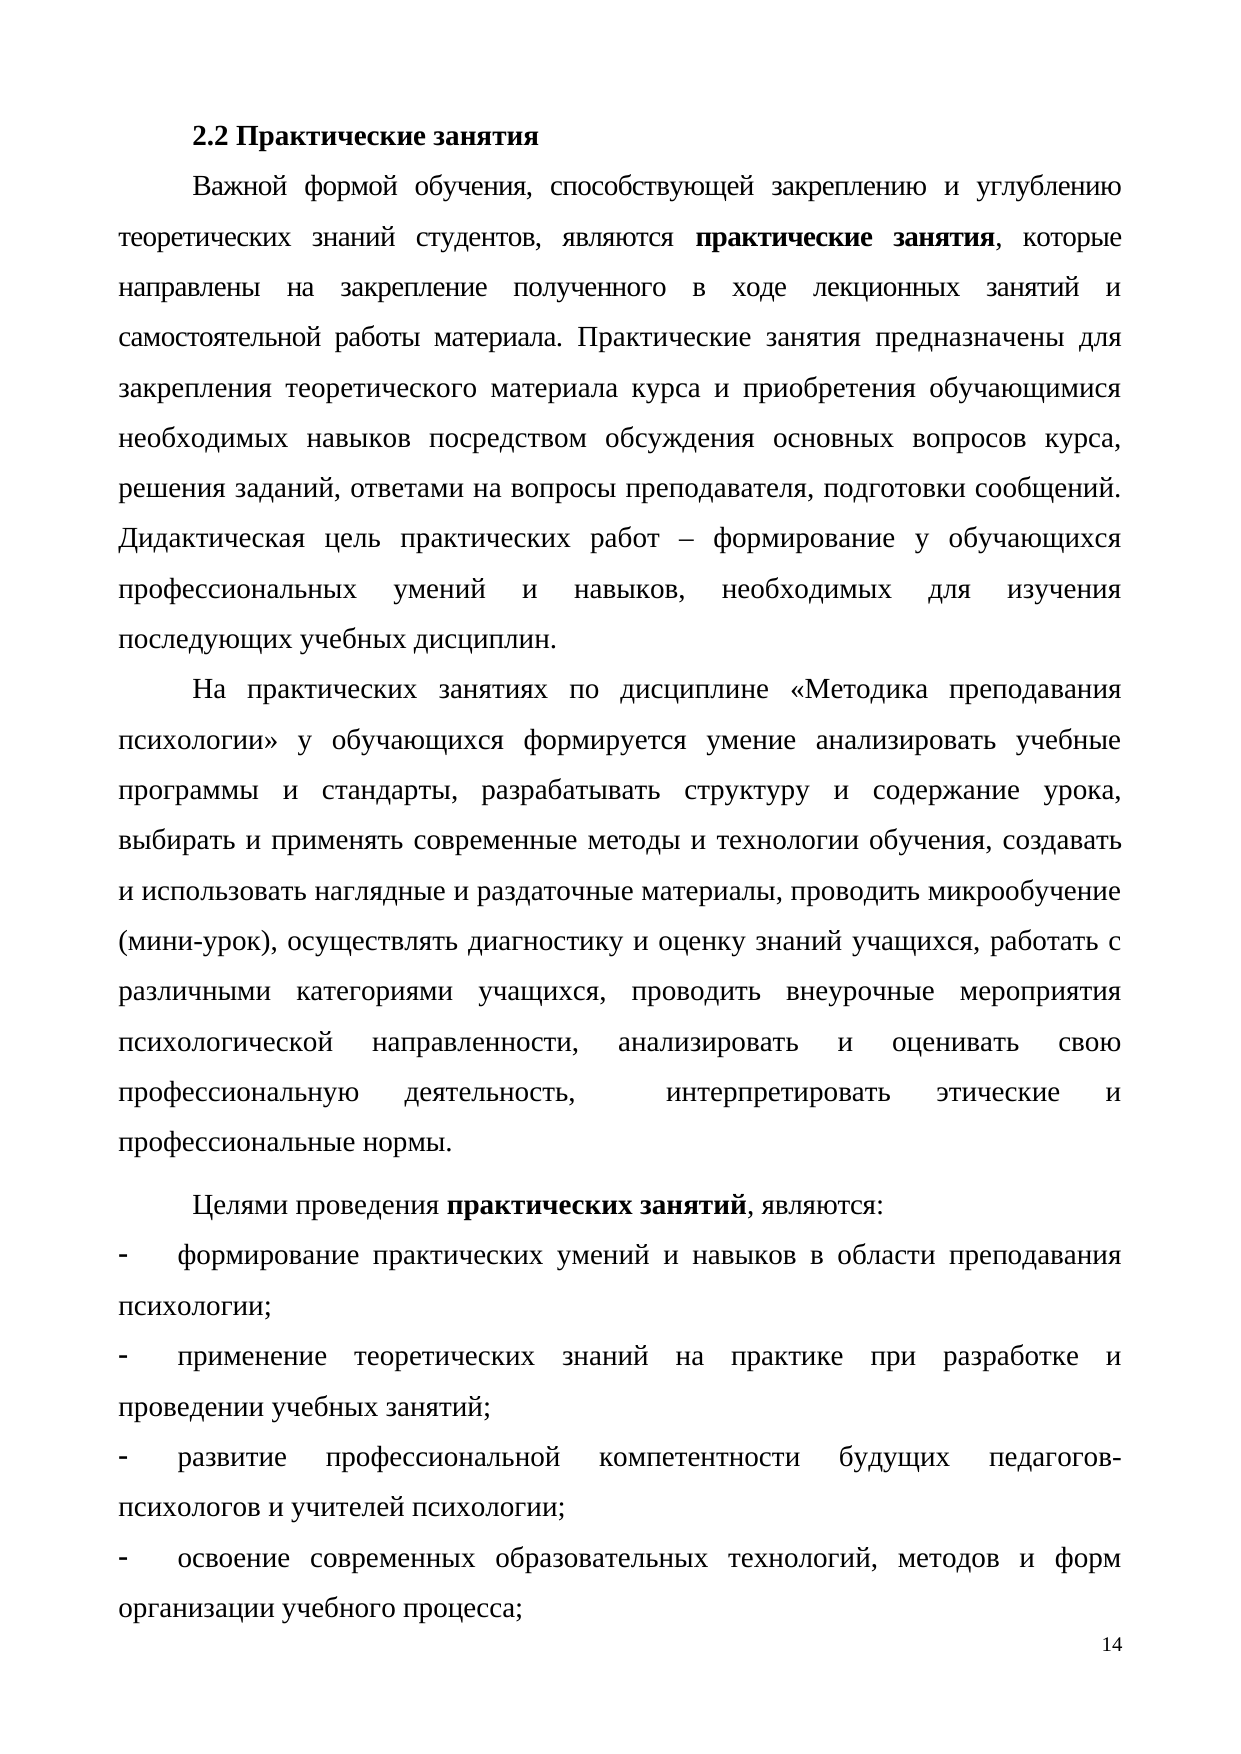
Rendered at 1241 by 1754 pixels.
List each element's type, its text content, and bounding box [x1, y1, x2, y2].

list формирование практических умений и навыков в области преподавания психологии; [118, 1237, 1122, 1321]
text Целями проведения практических занятий, являются: [118, 1187, 1122, 1221]
list применение теоретических знаний на практике при разработке и проведении учебных занятий; [118, 1338, 1122, 1422]
text 2.2 Практические занятия [118, 118, 1122, 152]
text На практических занятиях по дисциплине «Методика преподавания психологии» у обучающихся формируется умение анализировать учебные программы и стандарты, разрабатывать структуру и содержание урока, выбирать и применять современные методы и технологии обучения, создавать и использовать наглядные и раздаточные материалы, проводить микрообучение (мини-урок), осуществлять диагностику и оценку знаний учащихся, работать с различными категориями учащихся, проводить внеурочные мероприятия психологической направленности, анализировать и оценивать свою профессиональную деятельность, интерпретировать этические и профессиональные нормы. [118, 672, 1122, 1158]
list освоение современных образовательных технологий, методов и форм организации учебного процесса; [118, 1540, 1122, 1624]
text Важной формой обучения, способствующей закреплению и углублению теоретических знаний студентов, являются практические занятия, которые направлены на закрепление полученного в ходе лекционных занятий и самостоятельной работы материала. Практические занятия предназначены для закрепления теоретического материала курса и приобретения обучающимися необходимых навыков посредством обсуждения основных вопросов курса, решения заданий, ответами на вопросы преподавателя, подготовки сообщений. Дидактическая цель практических работ – формирование у обучающихся профессиональных умений и навыков, необходимых для изучения последующих учебных дисциплин. [118, 168, 1122, 655]
list развитие профессиональной компетентности будущих педагогов-психологов и учителей психологии; [118, 1439, 1122, 1523]
